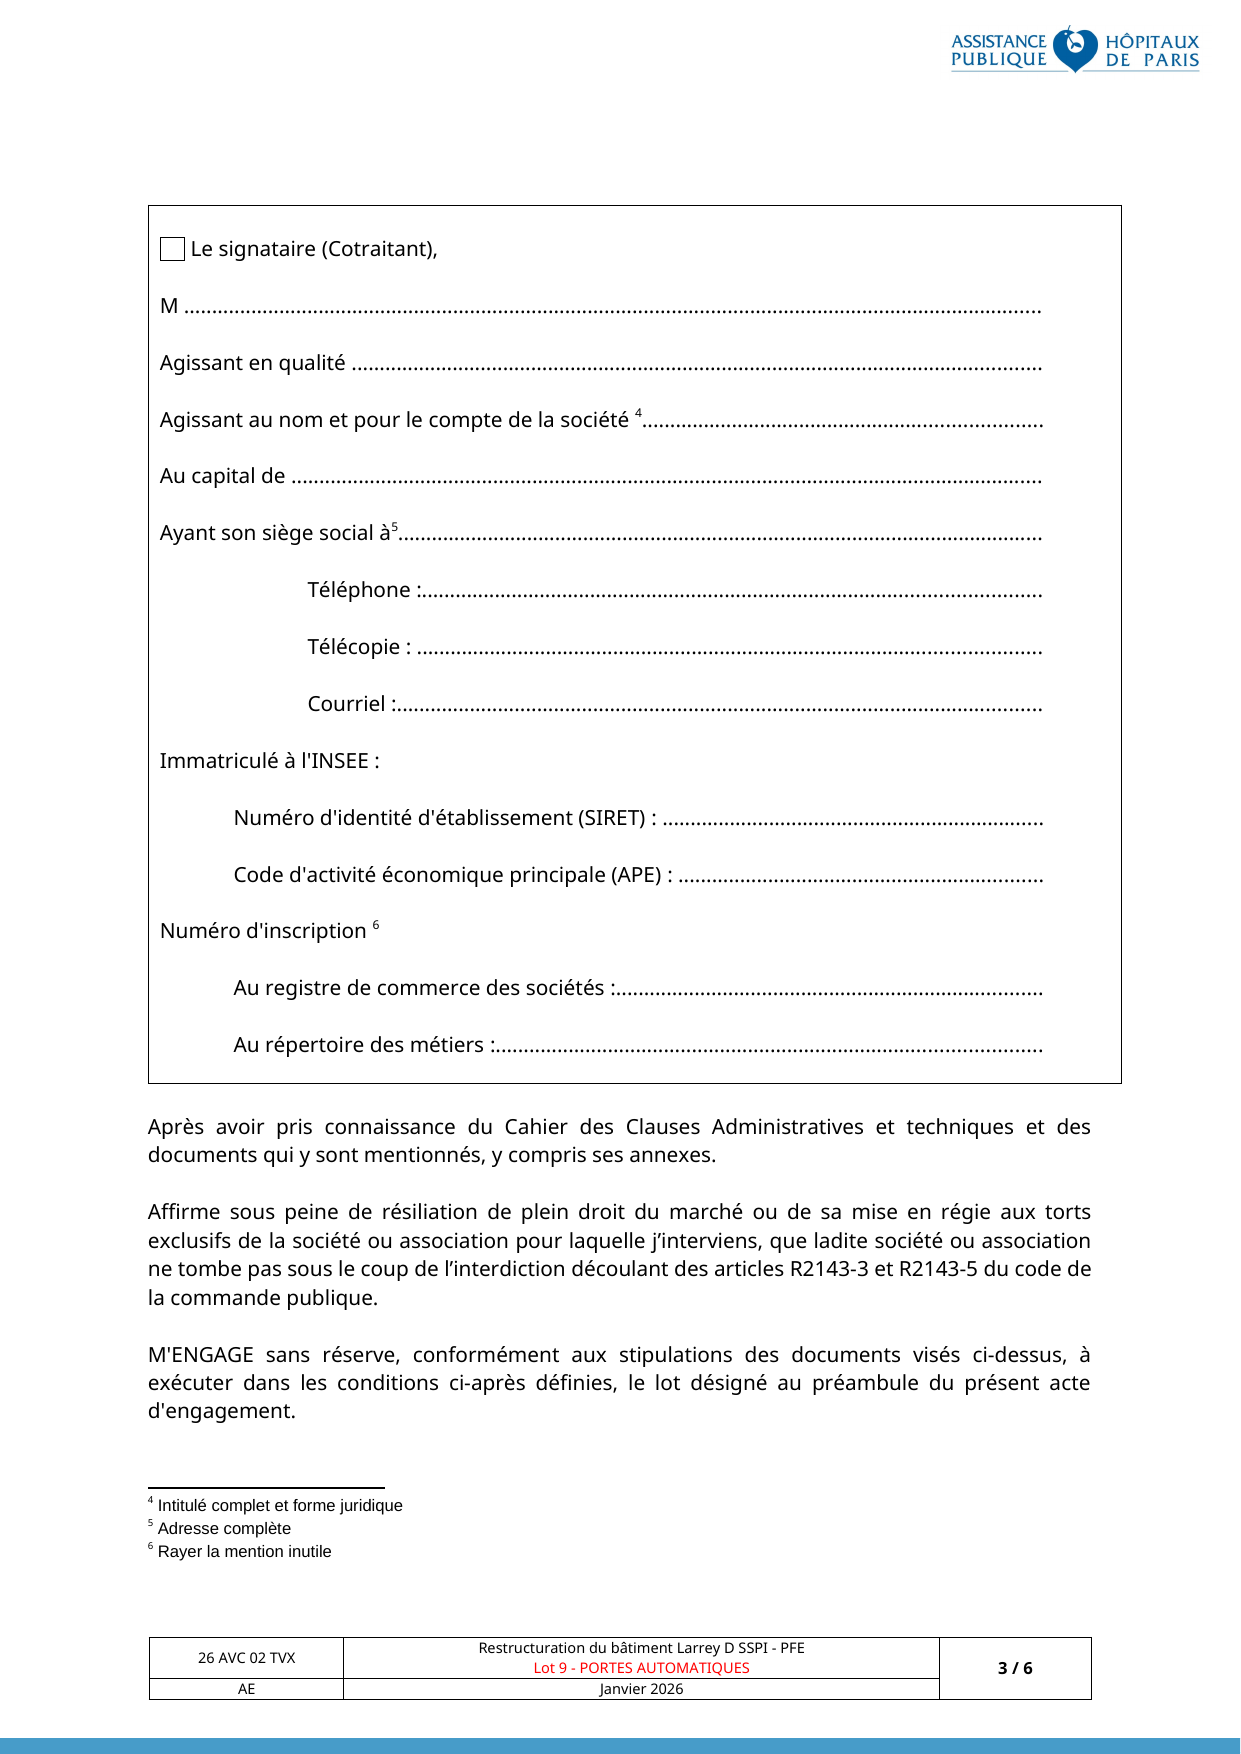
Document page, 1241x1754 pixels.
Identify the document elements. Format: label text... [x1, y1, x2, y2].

text Après avoir pris connaissance du Cahier des Clauses Administratives et techniques et des documents qui y sont mentionnés, y compris ses annexes. [148, 1112, 1092, 1169]
text Affirme sous peine de résiliation de plein droit du marché ou de sa mise en régie aux torts exclusifs de la société ou association pour laquelle j’interviens, que ladite société ou association ne tombe pas sous le coup de l’interdiction découlant des articles R2143-3 et R2143-5 du code de la commande publique. [148, 1197, 1092, 1311]
picture [940, 25, 1212, 80]
table_header Le signataire (Cotraitant), M Agissant en qualité Agissant au nom et pour le compte de la société Au capital de Ayant son siège social à Téléphone : Télécopie : Courriel : Immatriculé à l'INSEE : Numéro d'identité d'établissement (SIRET) : Code d'activité économique principale (APE) : Numéro d'inscription Au registre de commerce des sociétés : Au répertoire des métiers : [149, 206, 1121, 1083]
text M'ENGAGE sans réserve, conformément aux stipulations des documents visés ci-dessus, à exécuter dans les conditions ci-après définies, le lot désigné au préambule du présent acte d'engagement. [148, 1340, 1092, 1425]
